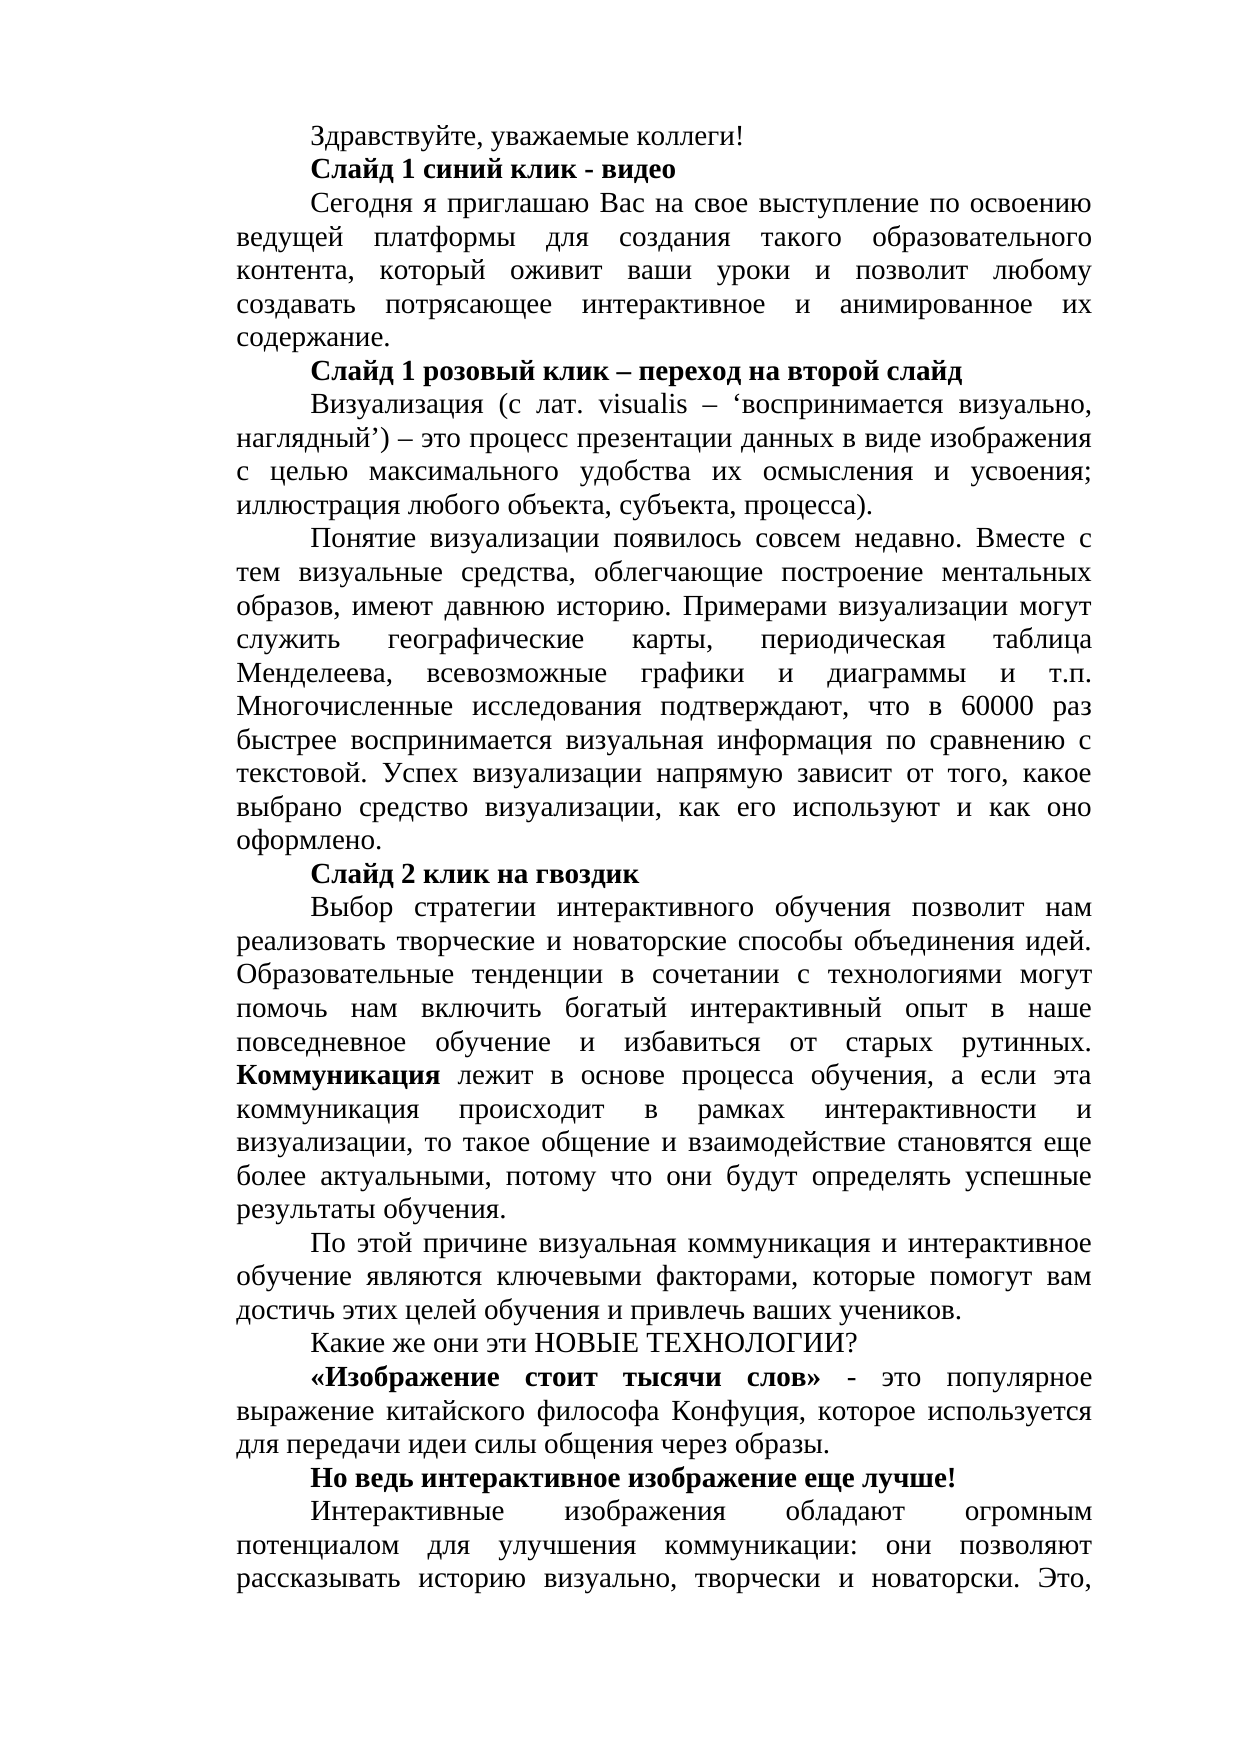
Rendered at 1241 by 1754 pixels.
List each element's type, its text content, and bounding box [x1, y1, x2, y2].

text «Изображение стоит тысячи слов» - это популярное выражение китайского философа Конфуция, которое используется для пeредачи идеи силы общения через образы. [236, 1359, 1093, 1460]
text Слайд 1 розовый клик – переход на второй слайд [236, 353, 1093, 386]
text Визуализация (с лат. visualis – ‘воспринимается визуально, наглядный’) – это процесс презентации данных в виде изображения с целью максимального удобства их осмысления и усвоения; иллюстрация любого объекта, субъекта, процесса). [236, 386, 1093, 521]
text По этой причине визуальная коммуникация и интерактивное обучение являются ключевыми факторами, которые помогут вам достичь этих целей обучения и привлечь ваших учеников. [236, 1225, 1093, 1326]
text Какие же они эти НОВЫЕ ТЕХНОЛОГИИ? [236, 1326, 1093, 1359]
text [236, 1493, 1093, 1594]
text Здравствуйте, уважаемые коллеги! [236, 118, 1093, 152]
text Сегодня я приглашаю Вас на свое выступление по освоению ведущей платформы для создания такого образовательного контента, который оживит ваши уроки и позволит любому создавать потрясающее интерактивное и анимированное их содержание. [236, 185, 1093, 353]
text Выбор стратегии интерактивного обучения позволит нам реализовать творческие и новаторские способы объединения идей. Образовательные тенденции в сочетании с технологиями могут помочь нам включить богатый интерактивный опыт в наше повседневное обучение и избавиться от старых рутинных. Коммуникация лежит в основе процесса обучения, а если эта коммуникация происходит в рамках интерактивности и визуализации, то такое общение и взаимодействие становятся еще более актуальными, потому что они будут определять успешные результаты обучения. [236, 889, 1093, 1225]
text Понятие визуализации появилось совсем недавно. Вместе с тем визуальные средства, облегчающие построение ментальных образов, имеют давнюю историю. Примерами визуализации могут служить географические карты, периодическая таблица Менделеева, всевозможные графики и диаграммы и т.п. Многочисленные исследования подтверждают, что в 60000 раз быстрее воспринимается визуальная информация по сравнению с текстовой. Успех визуализации напрямую зависит от того, какое выбрано средство визуализации, как его используют и как оно оформлено. [236, 521, 1093, 856]
text Слайд 2 клик на гвоздик [236, 856, 1093, 889]
text Но ведь интерактивное изображение еще лучше! [236, 1460, 1093, 1493]
text Слайд 1 синий клик - видео [236, 152, 1093, 185]
